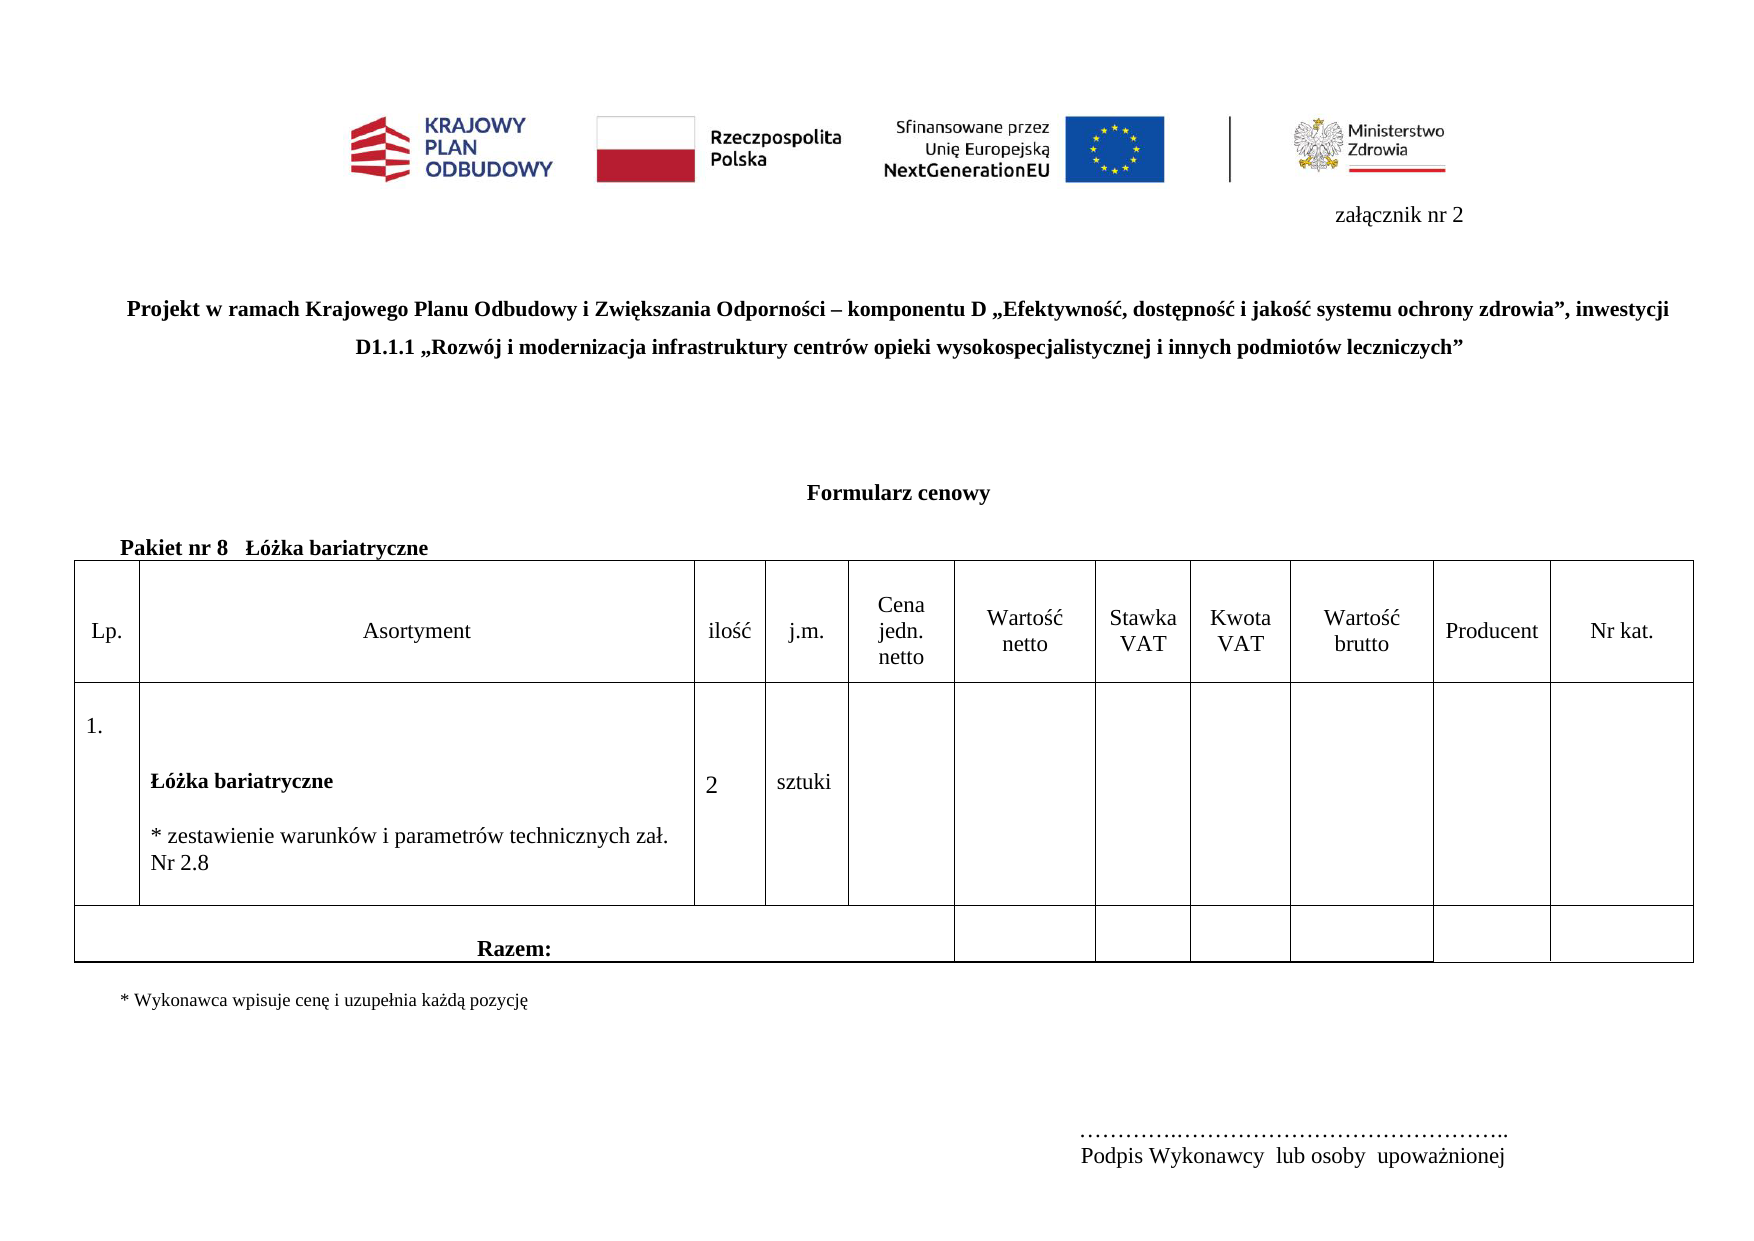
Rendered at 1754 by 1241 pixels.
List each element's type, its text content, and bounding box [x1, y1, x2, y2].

table_cell [1191, 906, 1290, 961]
table_cell 1. [75, 683, 139, 905]
table_cell [1291, 683, 1433, 905]
table_header Cena jedn. netto [849, 561, 954, 682]
table_cell [1434, 906, 1550, 961]
table_header Nr kat. [1551, 561, 1693, 682]
table_cell [1434, 683, 1550, 905]
table_cell 2 [695, 683, 765, 905]
table_cell [849, 683, 954, 905]
table_cell [1291, 906, 1433, 961]
text Projekt w ramach Krajowego Planu Odbudowy i Zwiększania Odporności – komponentu D „Efektywność, dostępność i jakość systemu ochrony zdrowia”, inwestycji D1.1.1 „Rozwój i modernizacja infrastruktury centrów opieki wysokospecjalistycznej i innych podmiotów leczniczych” [120, 295, 1677, 359]
text załącznik nr 2 [120, 201, 1677, 227]
table_header j.m. [766, 561, 848, 682]
table_cell Łóżka bariatryczne * zestawienie warunków i parametrów technicznych zał. Nr 2.8 [140, 683, 694, 905]
table_header Stawka VAT [1096, 561, 1190, 682]
text Podpis Wykonawcy lub osoby upoważnionej [120, 1142, 1677, 1168]
table_header Producent [1434, 561, 1550, 682]
table_header Lp. [75, 561, 139, 682]
table_header Kwota VAT [1191, 561, 1290, 682]
text * Wykonawca wpisuje cenę i uzupełnia każdą pozycję [120, 989, 1677, 1010]
table_cell sztuki [766, 683, 848, 905]
table_cell [1551, 683, 1693, 905]
table_cell [1191, 683, 1290, 905]
text Pakiet nr 8 Łóżka bariatryczne [120, 534, 1677, 560]
table_header Asortyment [140, 561, 694, 682]
table_cell [955, 906, 1095, 961]
table_cell [955, 683, 1095, 905]
table_cell [1551, 906, 1693, 961]
table_header ilość [695, 561, 765, 682]
text Formularz cenowy [120, 478, 1677, 505]
text ………….…………………………………….. [1005, 1116, 1677, 1142]
table_header Wartość netto [955, 561, 1095, 682]
table_cell Razem: [75, 906, 954, 961]
table_header Wartość brutto [1291, 561, 1433, 682]
table_cell [1096, 683, 1190, 905]
table_cell [1096, 906, 1190, 961]
